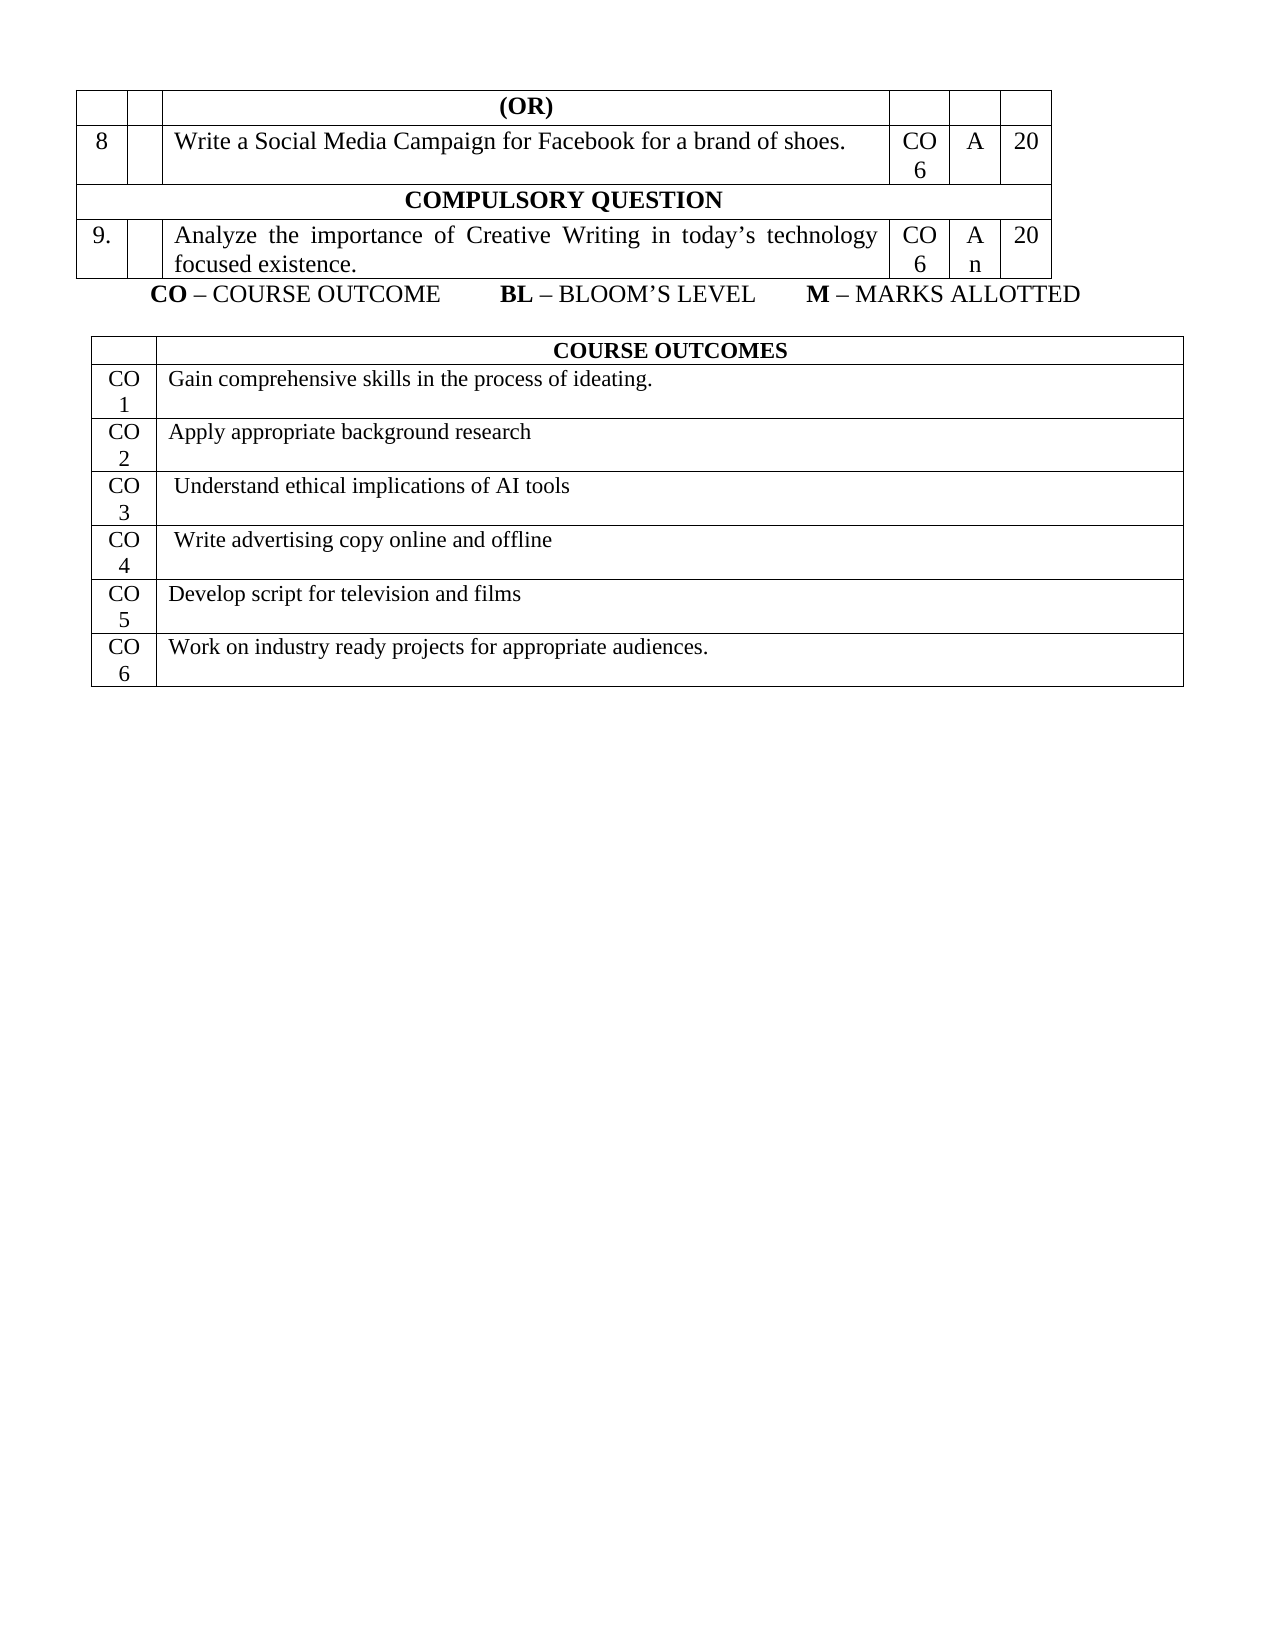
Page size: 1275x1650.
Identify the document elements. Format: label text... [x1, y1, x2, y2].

table_cell [890, 91, 949, 125]
table_cell 20 [1001, 220, 1051, 278]
table_cell [1001, 91, 1051, 125]
text CO – COURSE OUTCOME BL – BLOOM’S LEVEL M – MARKS ALLOTTED [150, 279, 1125, 307]
table_cell CO3 [92, 472, 156, 525]
table_cell Write advertising copy online and offline [157, 526, 1183, 579]
table_cell Analyze the importance of Creative Writing in today’s technology focused existence. [163, 220, 889, 278]
table_cell [950, 91, 1000, 125]
table_header COURSE OUTCOMES [157, 337, 1183, 364]
table_cell CO5 [92, 580, 156, 632]
table_cell Apply appropriate background research [157, 419, 1183, 471]
table_cell CO6 [890, 220, 949, 278]
table_cell [128, 220, 162, 278]
table_cell CO2 [92, 419, 156, 471]
table_cell Write a Social Media Campaign for Facebook for a brand of shoes. [163, 126, 889, 184]
table_cell A [950, 126, 1000, 184]
table_cell 20 [1001, 126, 1051, 184]
table_cell [128, 126, 162, 184]
table_cell Work on industry ready projects for appropriate audiences. [157, 634, 1183, 686]
table_cell An [950, 220, 1000, 278]
table_cell CO6 [890, 126, 949, 184]
table_cell [128, 91, 162, 125]
table_cell 9. [77, 220, 127, 278]
table_cell [77, 91, 127, 125]
table_cell Develop script for television and films [157, 580, 1183, 632]
table_cell Gain comprehensive skills in the process of ideating. [157, 365, 1183, 417]
table_cell CO4 [92, 526, 156, 579]
table_cell CO1 [92, 365, 156, 417]
table_cell (OR) [163, 91, 889, 125]
table_cell CO6 [92, 634, 156, 686]
table_cell 8 [77, 126, 127, 184]
table_cell COMPULSORY QUESTION [77, 185, 1051, 219]
table_header [92, 337, 156, 364]
table_cell Understand ethical implications of AI tools [157, 472, 1183, 525]
